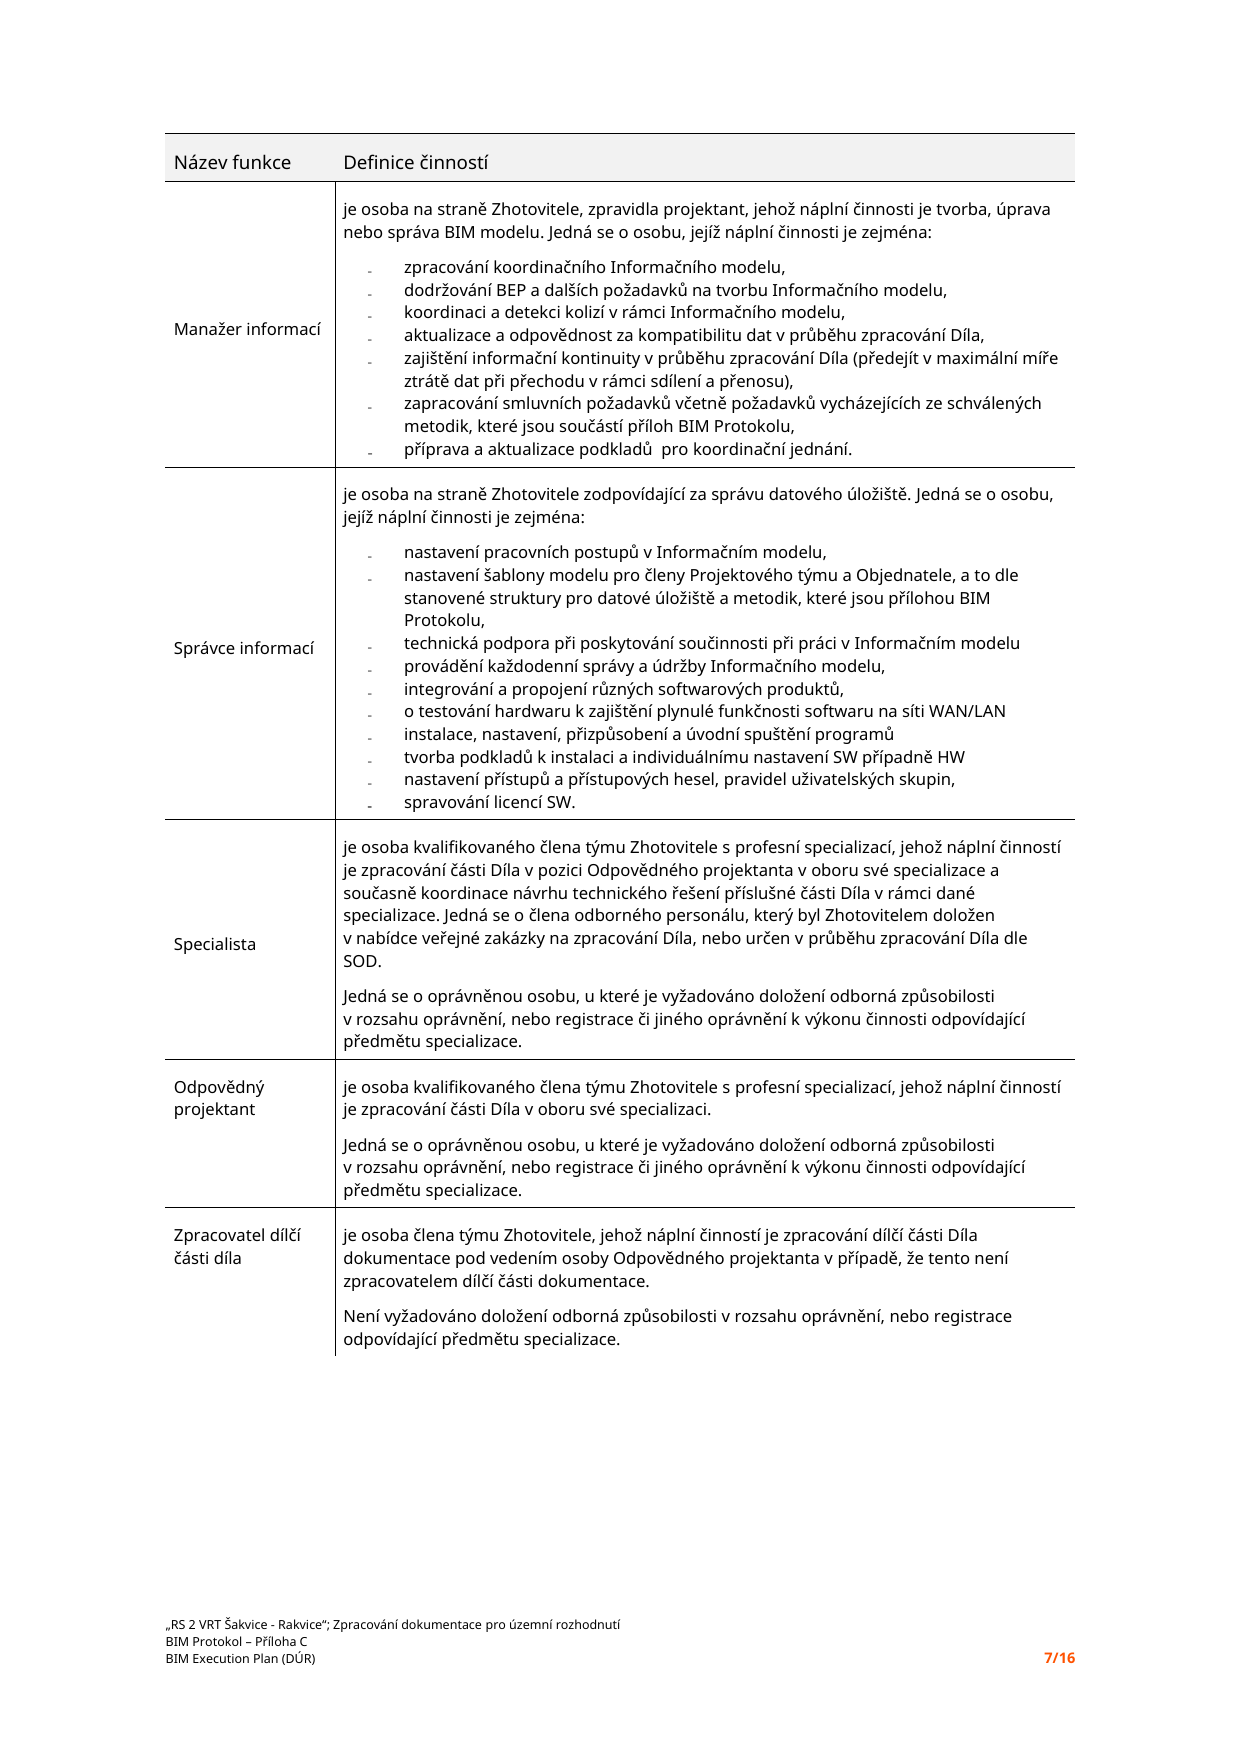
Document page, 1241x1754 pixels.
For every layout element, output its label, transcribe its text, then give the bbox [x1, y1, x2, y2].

table_cell je osoba člena týmu Zhotovitele, jehož náplní činností je zpracování dílčí části Díla dokumentace pod vedením osoby Odpovědného projektanta v případě, že tento není zpracovatelem dílčí části dokumentace. Není vyžadováno doložení odborná způsobilosti v rozsahu oprávnění, nebo registrace odpovídající předmětu specializace. [336, 1208, 1075, 1356]
table_header Definice činností [335, 134, 1075, 181]
table_header Název funkce [165, 134, 335, 181]
table_cell Zpracovatel dílčí části díla [165, 1208, 335, 1356]
table_cell Specialista [165, 820, 335, 1059]
table_cell Manažer informací [165, 182, 335, 466]
table_cell je osoba na straně Zhotovitele, zpravidla projektant, jehož náplní činnosti je tvorba, úprava nebo správa BIM modelu. Jedná se o osobu, jejíž náplní činnosti je zejména: zpracování koordinačního Informačního modelu, dodržování BEP a dalších požadavků na tvorbu Informačního modelu, koordinaci a detekci kolizí v rámci Informačního modelu, aktualizace a odpovědnost za kompatibilitu dat v průběhu zpracování Díla, zajištění informační kontinuity v průběhu zpracování Díla (předejít v maximální míře ztrátě dat při přechodu v rámci sdílení a přenosu), zapracování smluvních požadavků včetně požadavků vycházejících ze schválených metodik, které jsou součástí příloh BIM Protokolu, příprava a aktualizace podkladů pro koordinační jednání. [336, 182, 1075, 466]
table_cell je osoba kvalifikovaného člena týmu Zhotovitele s profesní specializací, jehož náplní činností je zpracování části Díla v pozici Odpovědného projektanta v oboru své specializace a současně koordinace návrhu technického řešení příslušné části Díla v rámci dané specializace. Jedná se o člena odborného personálu, který byl Zhotovitelem doložen v nabídce veřejné zakázky na zpracování Díla, nebo určen v průběhu zpracování Díla dle SOD. Jedná se o oprávněnou osobu, u které je vyžadováno doložení odborná způsobilosti v rozsahu oprávnění, nebo registrace či jiného oprávnění k výkonu činnosti odpovídající předmětu specializace. [336, 820, 1075, 1059]
table_cell je osoba na straně Zhotovitele zodpovídající za správu datového úložiště. Jedná se o osobu, jejíž náplní činnosti je zejména: nastavení pracovních postupů v Informačním modelu, nastavení šablony modelu pro členy Projektového týmu a Objednatele, a to dle stanovené struktury pro datové úložiště a metodik, které jsou přílohou BIM Protokolu, technická podpora při poskytování součinnosti při práci v Informačním modelu provádění každodenní správy a údržby Informačního modelu, integrování a propojení různých softwarových produktů, o testování hardwaru k zajištění plynulé funkčnosti softwaru na síti WAN/LAN instalace, nastavení, přizpůsobení a úvodní spuštění programů tvorba podkladů k instalaci a individuálnímu nastavení SW případně HW nastavení přístupů a přístupových hesel, pravidel uživatelských skupin, spravování licencí SW. [336, 468, 1075, 819]
table_cell Správce informací [165, 468, 335, 819]
table_cell je osoba kvalifikovaného člena týmu Zhotovitele s profesní specializací, jehož náplní činností je zpracování části Díla v oboru své specializaci. Jedná se o oprávněnou osobu, u které je vyžadováno doložení odborná způsobilosti v rozsahu oprávnění, nebo registrace či jiného oprávnění k výkonu činnosti odpovídající předmětu specializace. [336, 1060, 1075, 1207]
table_cell Odpovědný projektant [165, 1060, 335, 1207]
